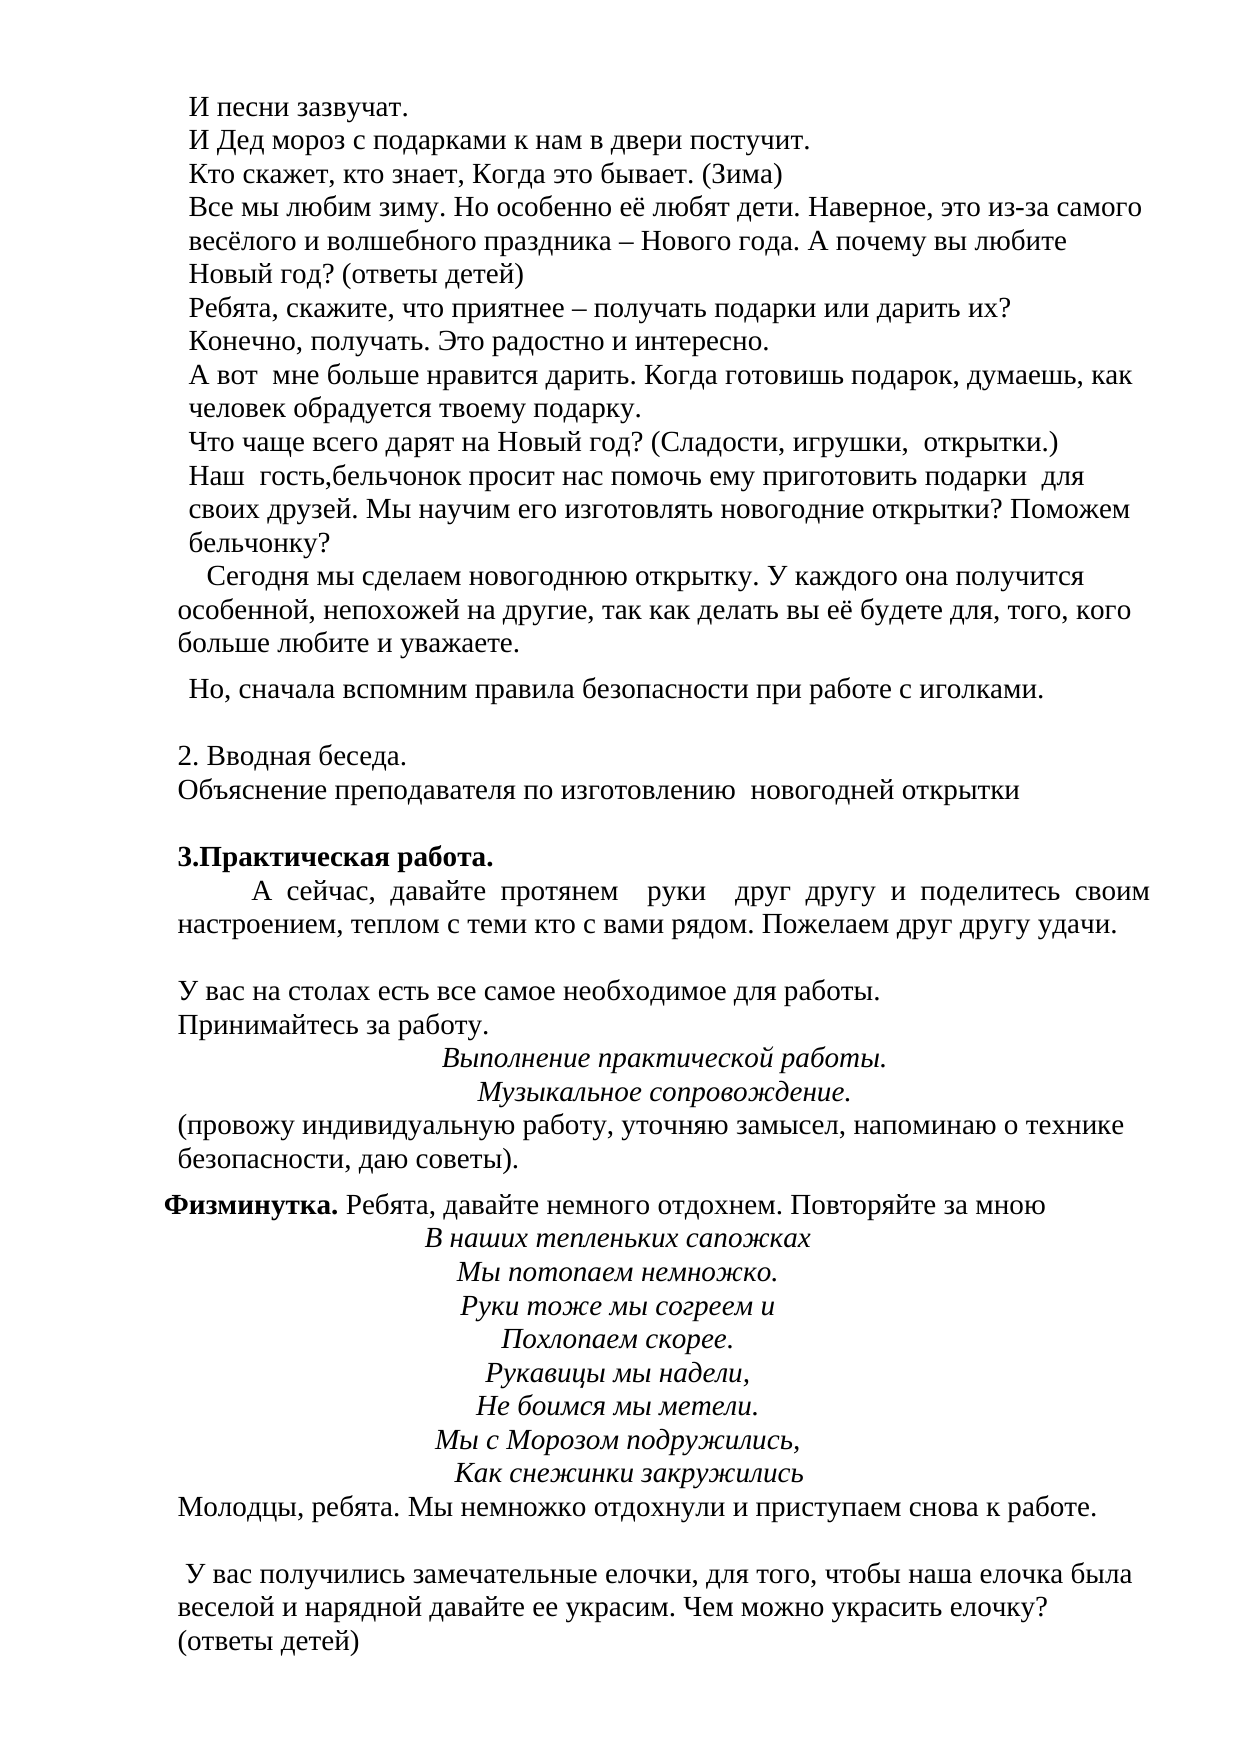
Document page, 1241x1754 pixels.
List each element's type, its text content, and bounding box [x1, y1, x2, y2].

text Кто скажет, кто знает, Когда это бывает. (Зима) [188, 156, 1152, 189]
text (провожу индивидуальную работу, уточняю замысел, напоминаю о технике безопасности, даю советы). [177, 1107, 1152, 1174]
text 3.Практическая работа. [177, 839, 1152, 873]
text Ребята, скажите, что приятнее – получать подарки или дарить их? Конечно, получать. Это радостно и интересно. А вот мне больше нравится дарить. Когда готовишь подарок, думаешь, как человек обрадуется твоему подарку. Что чаще всего дарят на Новый год? (Сладости, игрушки, открытки.) Наш гость,бельчонок просит нас помочь ему приготовить подарки для своих друзей. Мы научим его изготовлять новогодние открытки? Поможем бельчонку? [188, 290, 1152, 558]
text Молодцы, ребята. Мы немножко отдохнули и приступаем снова к работе. [177, 1489, 1152, 1522]
text Объяснение преподавателя по изготовлению новогодней открытки [177, 772, 1152, 806]
text У вас получились замечательные елочки, для того, чтобы наша елочка была веселой и нарядной давайте ее украсим. Чем можно украсить елочку? (ответы детей) [177, 1556, 1152, 1657]
text Все мы любим зиму. Но особенно её любят дети. Наверное, это из-за самого весёлого и волшебного праздника – Нового года. А почему вы любите Новый год? (ответы детей) [188, 189, 1152, 290]
text Сегодня мы сделаем новогоднюю открытку. У каждого она получится особенной, непохожей на другие, так как делать вы её будете для, того, кого больше любите и уважаете. [177, 558, 1152, 659]
text Принимайтесь за работу. [177, 1007, 1152, 1040]
text Мы потопаем немножко. [83, 1254, 1152, 1288]
text Не боимся мы метели. [83, 1388, 1152, 1422]
text Мы с Морозом подружились, [83, 1422, 1152, 1455]
text У вас на столах есть все самое необходимое для работы. [177, 973, 1152, 1007]
text Выполнение практической работы. [177, 1040, 1152, 1074]
text Но, сначала вспомним правила безопасности при работе с иголками. [188, 671, 1152, 705]
text Физминутка. Ребята, давайте немного отдохнем. Повторяйте за мною [83, 1187, 1152, 1221]
text Музыкальное сопровождение. [177, 1074, 1152, 1107]
text 2. Вводная беседа. [177, 738, 1152, 772]
text В наших тепленьких сапожках [83, 1221, 1152, 1254]
text А сейчас, давайте протянем руки друг другу и поделитесь своим настроением, теплом с теми кто с вами рядом. Пожелаем друг другу удачи. [177, 873, 1152, 940]
text Руки тоже мы согреем и [83, 1288, 1152, 1321]
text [188, 89, 1152, 156]
text Рукавицы мы надели, [83, 1355, 1152, 1388]
text Как снежинки закружились [177, 1455, 1152, 1489]
text Похлопаем скорее. [83, 1321, 1152, 1355]
